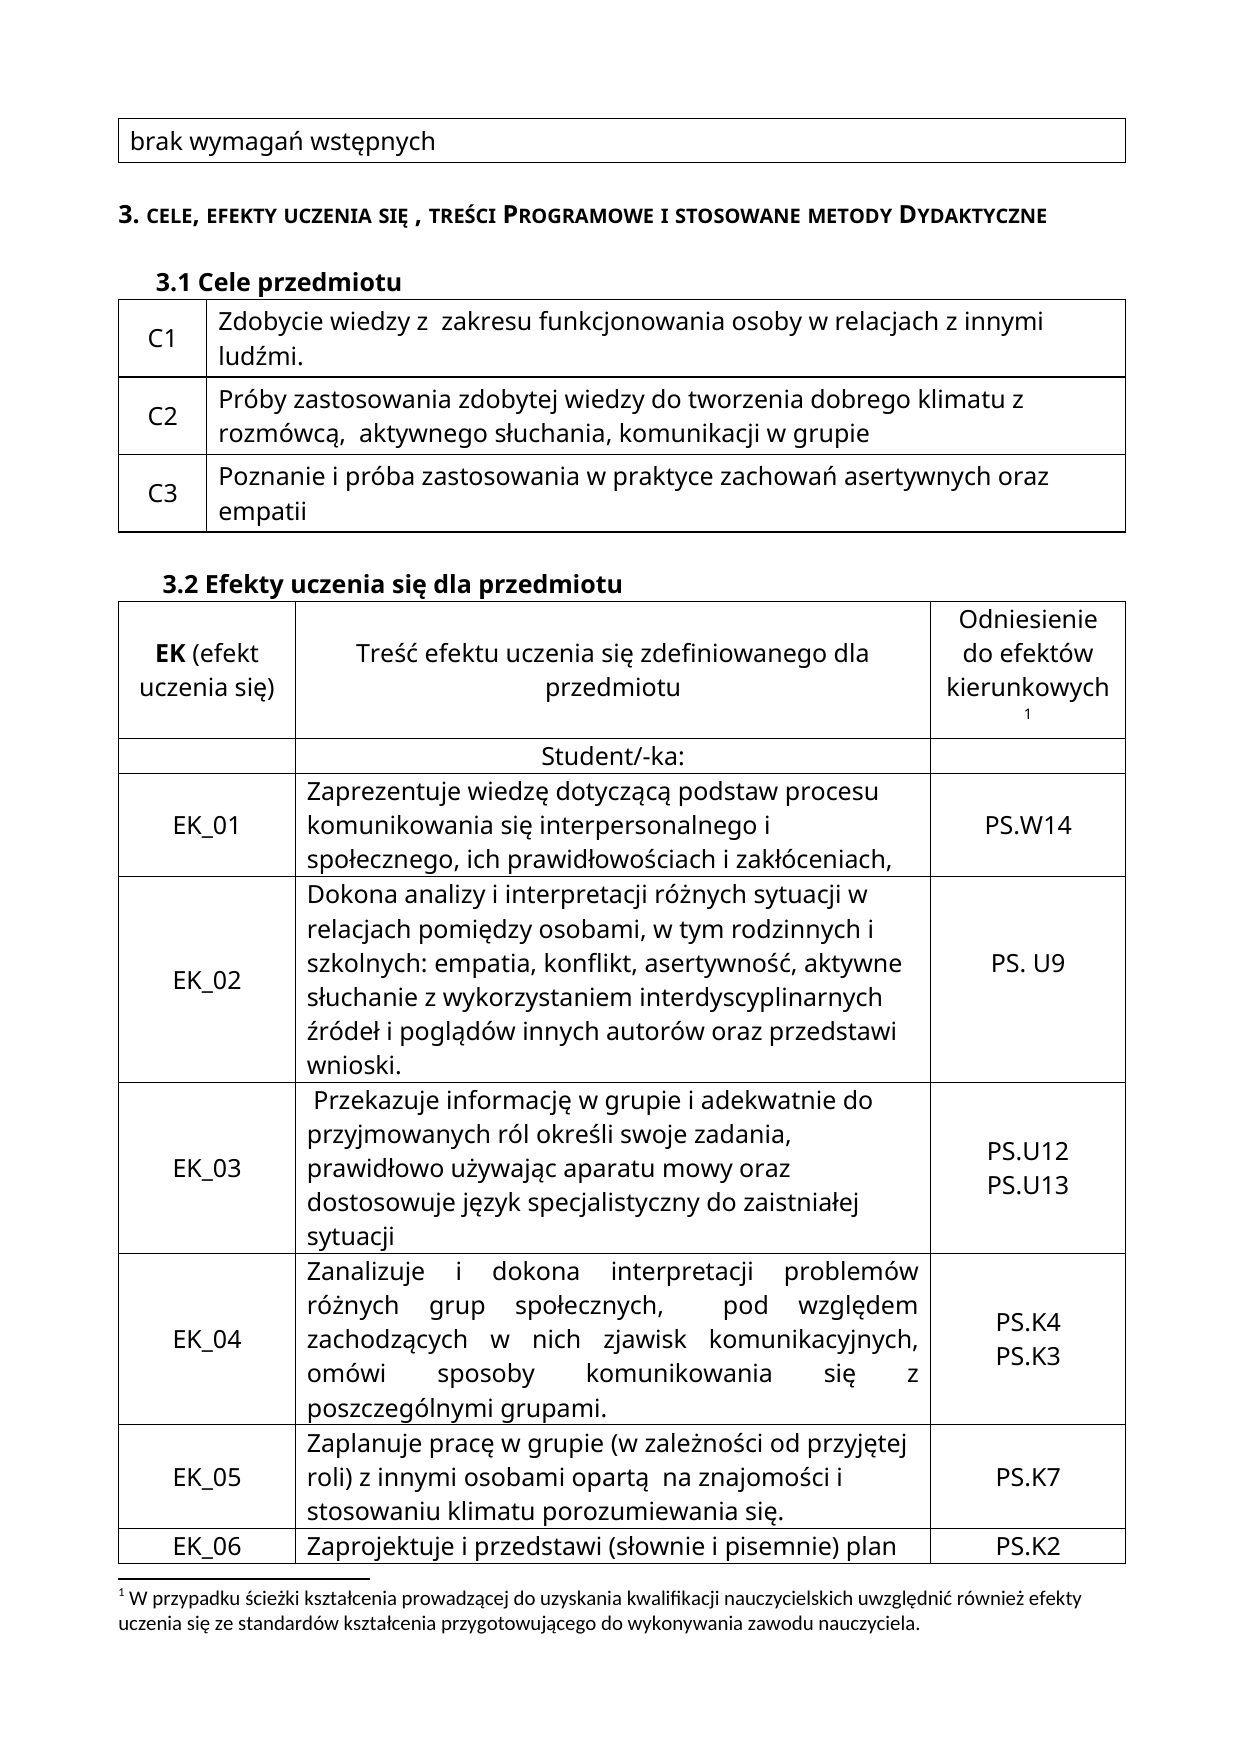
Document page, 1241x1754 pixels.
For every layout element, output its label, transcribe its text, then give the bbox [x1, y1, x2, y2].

table_cell EK_04 [119, 1254, 295, 1424]
table_cell EK_02 [119, 877, 295, 1082]
table_cell Dokona analizy i interpretacji różnych sytuacji w relacjach pomiędzy osobami, w tym rodzinnych i szkolnych: empatia, konflikt, asertywność, aktywne słuchanie z wykorzystaniem interdyscyplinarnych źródeł i poglądów innych autorów oraz przedstawi wnioski. [296, 877, 930, 1082]
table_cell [296, 1529, 930, 1563]
table_cell C3 [119, 455, 206, 531]
table_cell Próby zastosowania zdobytej wiedzy do tworzenia dobrego klimatu z rozmówcą, aktywnego słuchania, komunikacji w grupie [207, 378, 1125, 454]
table_cell Zanalizuje i dokona interpretacji problemów różnych grup społecznych, pod względem zachodzących w nich zjawisk komunikacyjnych, omówi sposoby komunikowania się z poszczególnymi grupami. [296, 1254, 930, 1424]
table_cell EK_05 [119, 1425, 295, 1528]
table_cell C2 [119, 378, 206, 454]
table_cell PS.U12 PS.U13 [931, 1083, 1125, 1253]
table_header EK (efekt uczenia się) [119, 602, 295, 738]
table_cell EK_06 [119, 1529, 295, 1563]
table_header Zdobycie wiedzy z zakresu funkcjonowania osoby w relacjach z innymi ludźmi. [207, 300, 1125, 376]
text 3.1 Cele przedmiotu [156, 265, 1122, 299]
table_cell Przekazuje informację w grupie i adekwatnie do przyjmowanych ról określi swoje zadania, prawidłowo używając aparatu mowy oraz dostosowuje język specjalistyczny do zaistniałej sytuacji [296, 1083, 930, 1253]
text 3.2 Efekty uczenia się dla przedmiotu [162, 566, 1122, 601]
text 3. cele, efekty uczenia się , treści Programowe i stosowane metody Dydaktyczne [118, 197, 1122, 231]
table_cell EK_03 [119, 1083, 295, 1253]
table_cell PS.W14 [931, 774, 1125, 876]
table_cell Poznanie i próba zastosowania w praktyce zachowań asertywnych oraz empatii [207, 455, 1125, 531]
table_cell [119, 739, 295, 773]
table_cell Zaprezentuje wiedzę dotyczącą podstaw procesu komunikowania się interpersonalnego i społecznego, ich prawidłowościach i zakłóceniach, [296, 774, 930, 876]
table_header Treść efektu uczenia się zdefiniowanego dla przedmiotu [296, 602, 930, 738]
table_cell PS.K7 [931, 1425, 1125, 1528]
table_cell PS. U9 [931, 877, 1125, 1082]
table_header C1 [119, 300, 206, 376]
table_cell Student/-ka: [296, 739, 930, 773]
table_cell EK_01 [119, 774, 295, 876]
table_cell [931, 739, 1125, 773]
table_cell Zaplanuje pracę w grupie (w zależności od przyjętej roli) z innymi osobami opartą na znajomości i stosowaniu klimatu porozumiewania się. [296, 1425, 930, 1528]
table_cell PS.K2 [931, 1529, 1125, 1563]
table_header Odniesienie do efektów kierunkowych [931, 602, 1125, 738]
table_header brak wymagań wstępnych [119, 119, 1125, 162]
table_cell PS.K4 PS.K3 [931, 1254, 1125, 1424]
